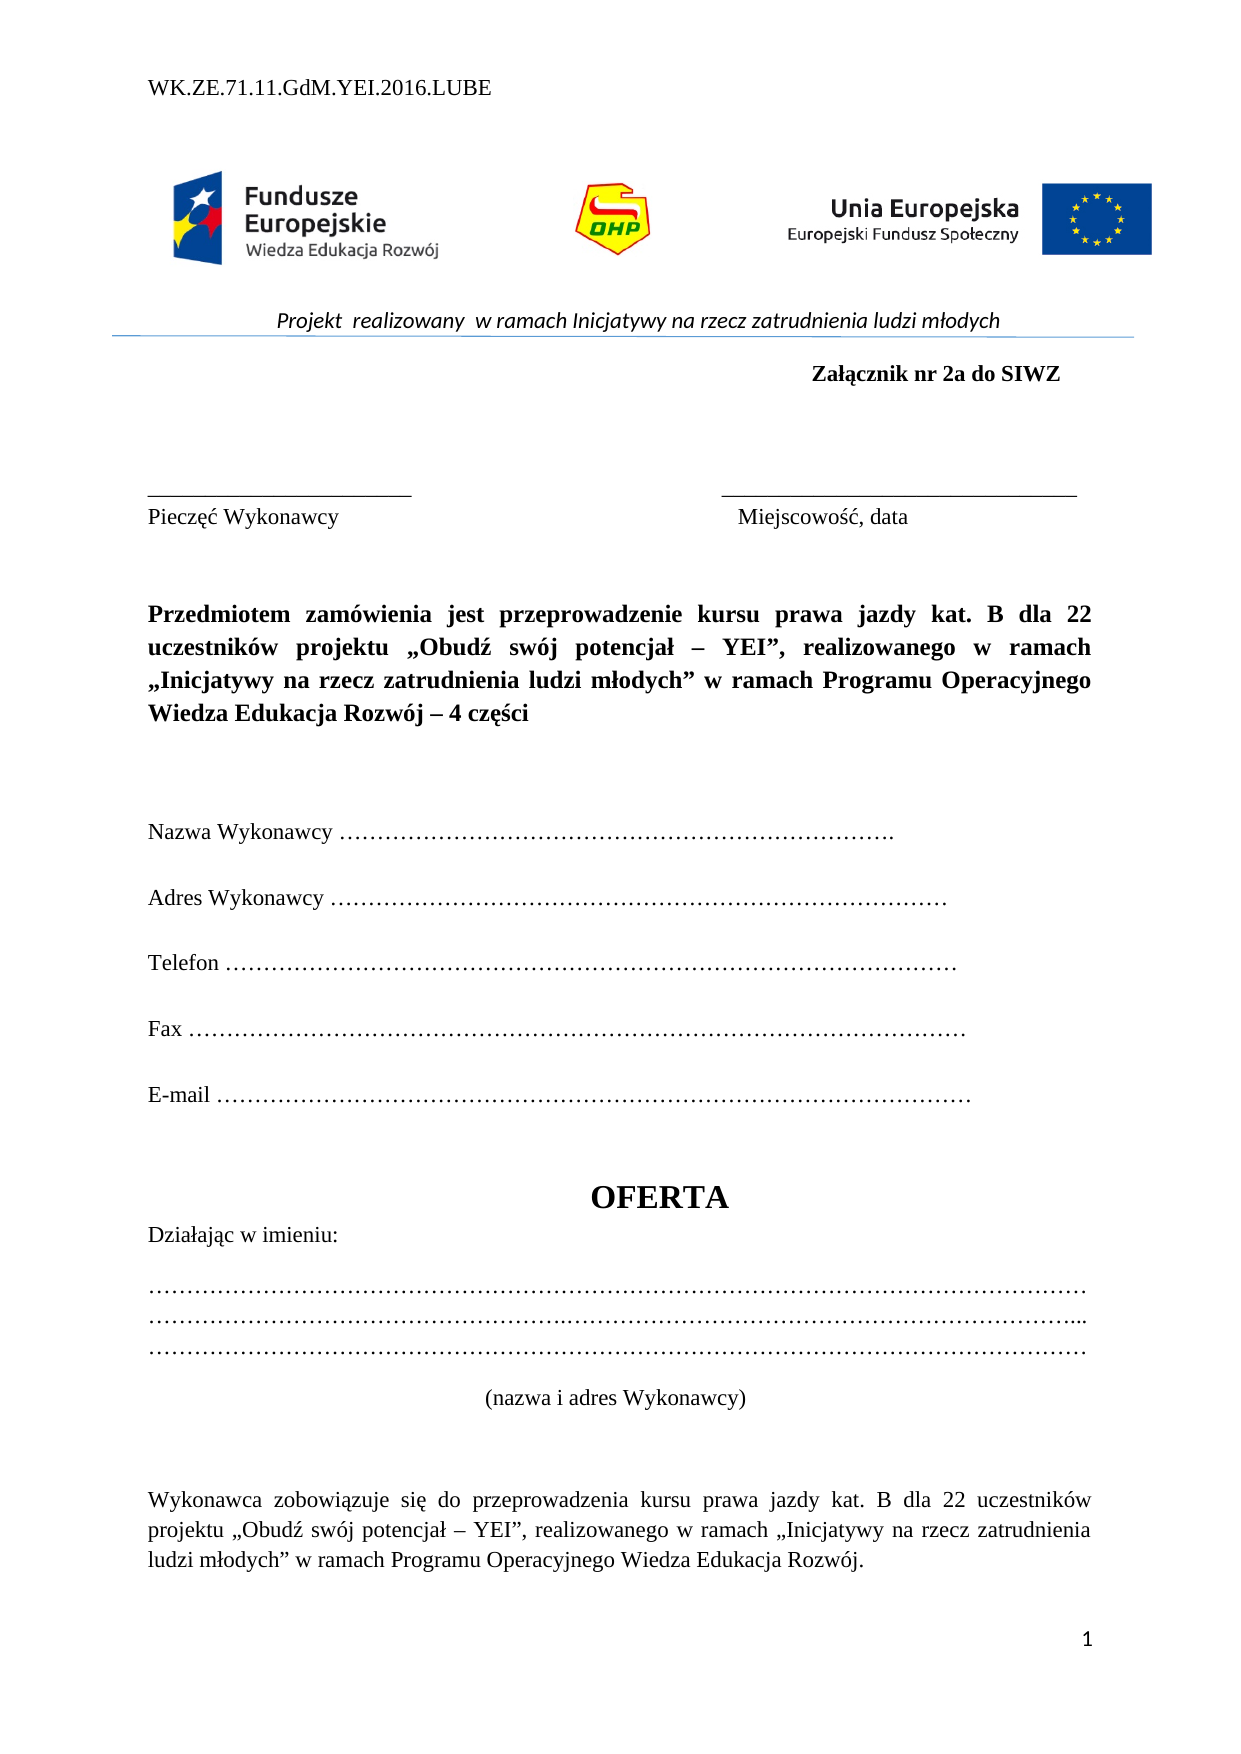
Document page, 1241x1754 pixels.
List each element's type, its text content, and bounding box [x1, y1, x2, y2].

text Działając w imieniu: [148, 1221, 1093, 1248]
picture [573, 181, 653, 257]
text Załącznik nr 2a do SIWZ [738, 360, 1093, 416]
text Adres Wykonawcy ……………………………………………………………………… [148, 884, 1093, 910]
text Wykonawca zobowiązuje się do przeprowadzenia kursu prawa jazdy kat. B dla 22 uczestników projektu „Obudź swój potencjał – YEI”, realizowanego w ramach „Inicjatywy na rzecz zatrudnienia ludzi młodych” w ramach Programu Operacyjnego Wiedza Edukacja Rozwój. [148, 1486, 1093, 1573]
text Pieczęć Wykonawcy Miejscowość, data [148, 503, 1093, 529]
text (nazwa i adres Wykonawcy) [148, 1384, 1093, 1410]
text E-mail ……………………………………………………………………………………… [148, 1081, 1093, 1107]
text Telefon …………………………………………………………………………………… [148, 949, 1093, 976]
text Przedmiotem zamówienia jest przeprowadzenie kursu prawa jazdy kat. B dla 22 uczestników projektu „Obudź swój potencjał – YEI”, realizowanego w ramach „Inicjatywy na rzecz zatrudnienia ludzi młodych” w ramach Programu Operacyjnego Wiedza Edukacja Rozwój – 4 części [148, 599, 1093, 727]
picture [763, 159, 1176, 279]
text _______________________ _______________________________ [148, 473, 1093, 499]
text Nazwa Wykonawcy ………………………………………………………………. [148, 818, 1093, 844]
text OFERTA [516, 1177, 1093, 1216]
picture [147, 147, 463, 290]
text …………………………………………………………………………………………………………………………………………………………….…………………………………………………………...…………………………………………………………………………………………………………… [148, 1272, 1093, 1359]
text Projekt realizowany w ramach Inicjatywy na rzecz zatrudnienia ludzi młodych [148, 307, 1093, 335]
text Fax ………………………………………………………………………………………… [148, 1015, 1093, 1042]
